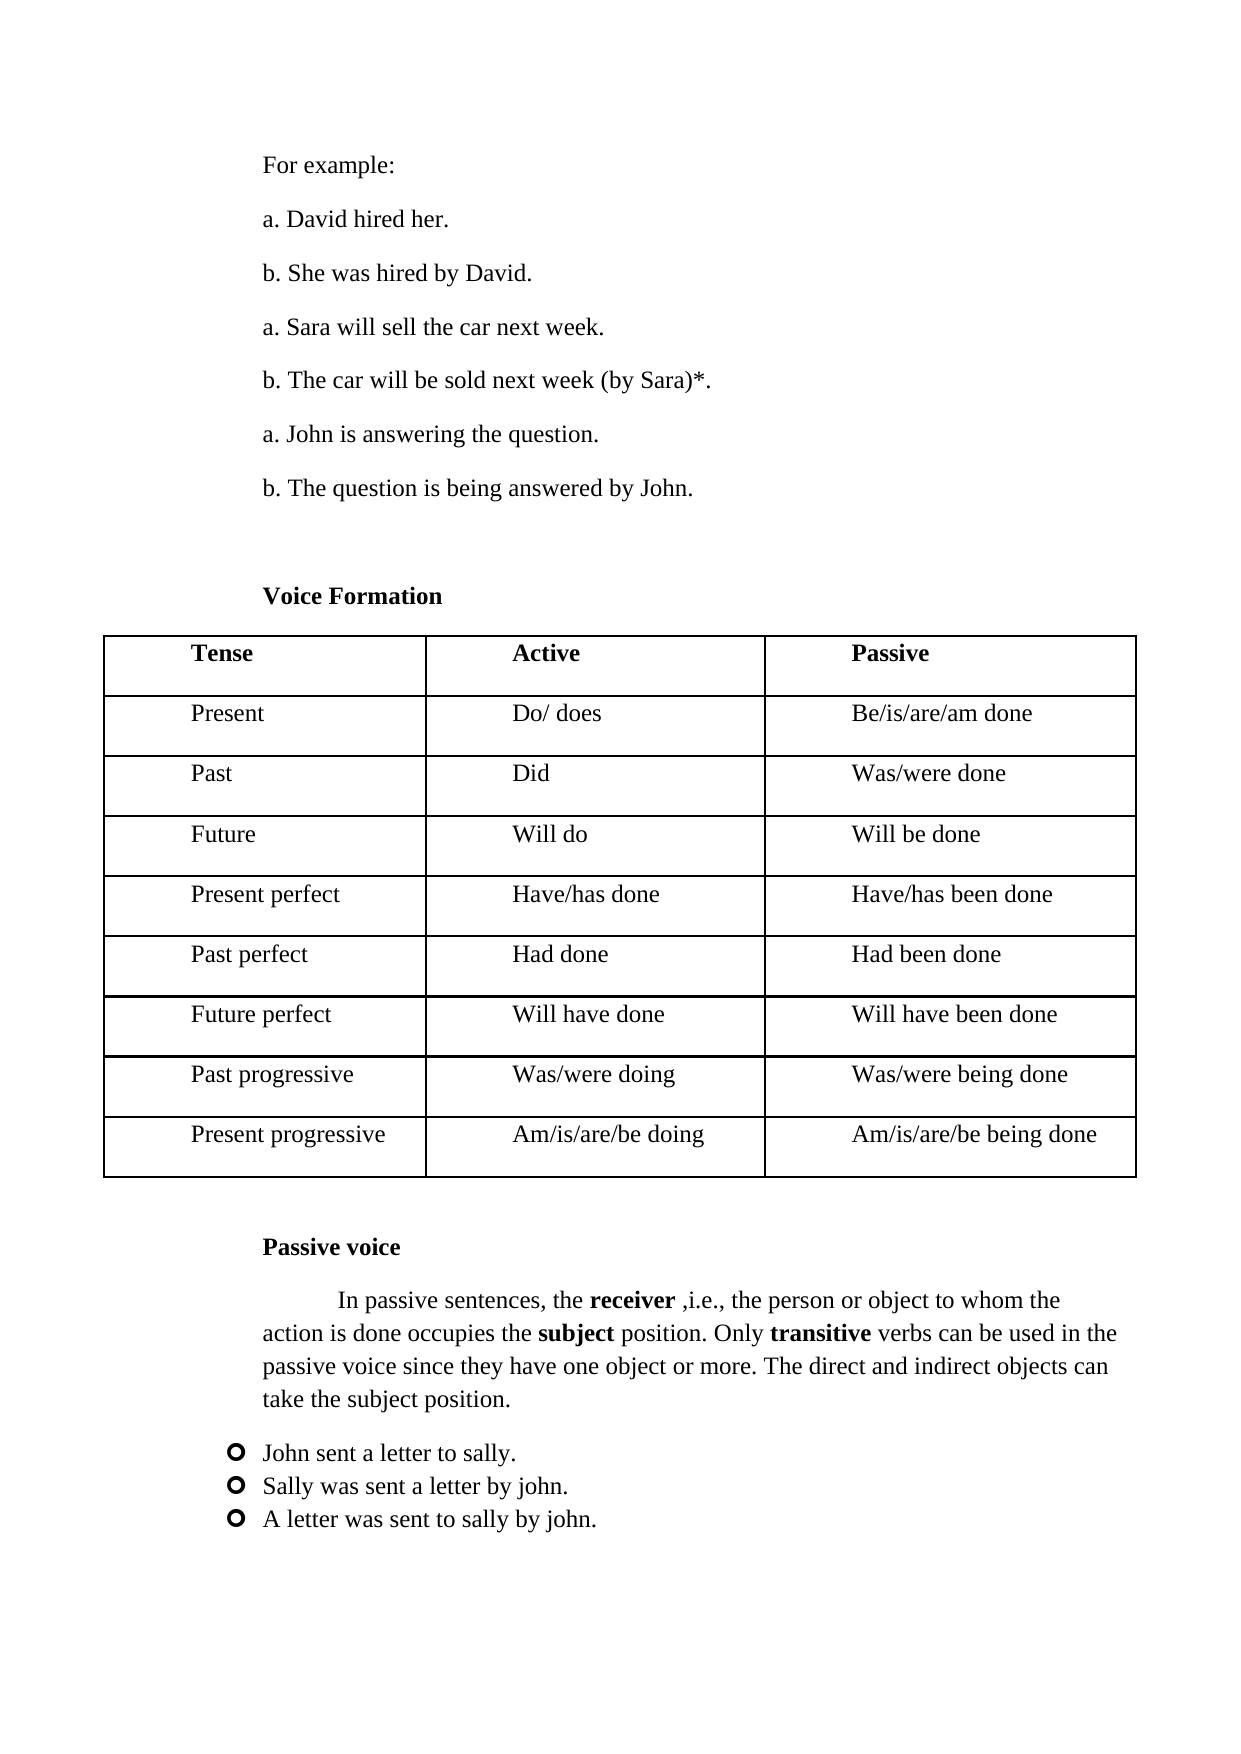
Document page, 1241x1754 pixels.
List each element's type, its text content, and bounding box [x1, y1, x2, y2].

text a. John is answering the question. [262, 419, 1122, 448]
text a. David hired her. [262, 204, 1122, 233]
table_cell Future perfect [105, 998, 425, 1055]
text Passive voice [262, 1232, 1122, 1260]
list Sally was sent a letter by john. [225, 1471, 1122, 1500]
table_cell Had been done [766, 937, 1135, 995]
table_cell Was/were doing [427, 1058, 764, 1116]
table_cell Present [105, 697, 425, 755]
table_cell Am/is/are/be being done [766, 1118, 1135, 1176]
table_header Tense [105, 637, 425, 695]
table_cell Present progressive [105, 1118, 425, 1176]
list A letter was sent to sally by john. [225, 1504, 1122, 1533]
text a. Sara will sell the car next week. [262, 312, 1122, 340]
table_cell Will have done [427, 998, 764, 1055]
text b. The question is being answered by John. [262, 473, 1122, 502]
text b. The car will be sold next week (by Sara)*. [262, 365, 1122, 394]
text In passive sentences, the receiver ,i.e., the person or object to whom the action is done occupies the subject position. Only transitive verbs can be used in the passive voice since they have one object or more. The direct and indirect objects can take the subject position. [262, 1285, 1122, 1413]
table_cell Will have been done [766, 998, 1135, 1055]
table_cell Am/is/are/be doing [427, 1118, 764, 1176]
table_cell Past progressive [105, 1058, 425, 1116]
table_cell Be/is/are/am done [766, 697, 1135, 755]
table_cell Did [427, 757, 764, 815]
table_cell Do/ does [427, 697, 764, 755]
table_cell Past [105, 757, 425, 815]
text For example: [262, 150, 1122, 179]
table_cell Future [105, 817, 425, 875]
table_cell Will do [427, 817, 764, 875]
table_cell Past perfect [105, 937, 425, 995]
text Voice Formation [262, 581, 1122, 609]
table_cell Was/were being done [766, 1058, 1135, 1116]
table_cell Have/has done [427, 877, 764, 935]
table_cell Will be done [766, 817, 1135, 875]
table_cell Have/has been done [766, 877, 1135, 935]
table_cell Present perfect [105, 877, 425, 935]
text b. She was hired by David. [262, 258, 1122, 286]
table_header Active [427, 637, 764, 695]
table_header Passive [766, 637, 1135, 695]
table_cell Had done [427, 937, 764, 995]
list John sent a letter to sally. [225, 1438, 1122, 1467]
table_cell Was/were done [766, 757, 1135, 815]
